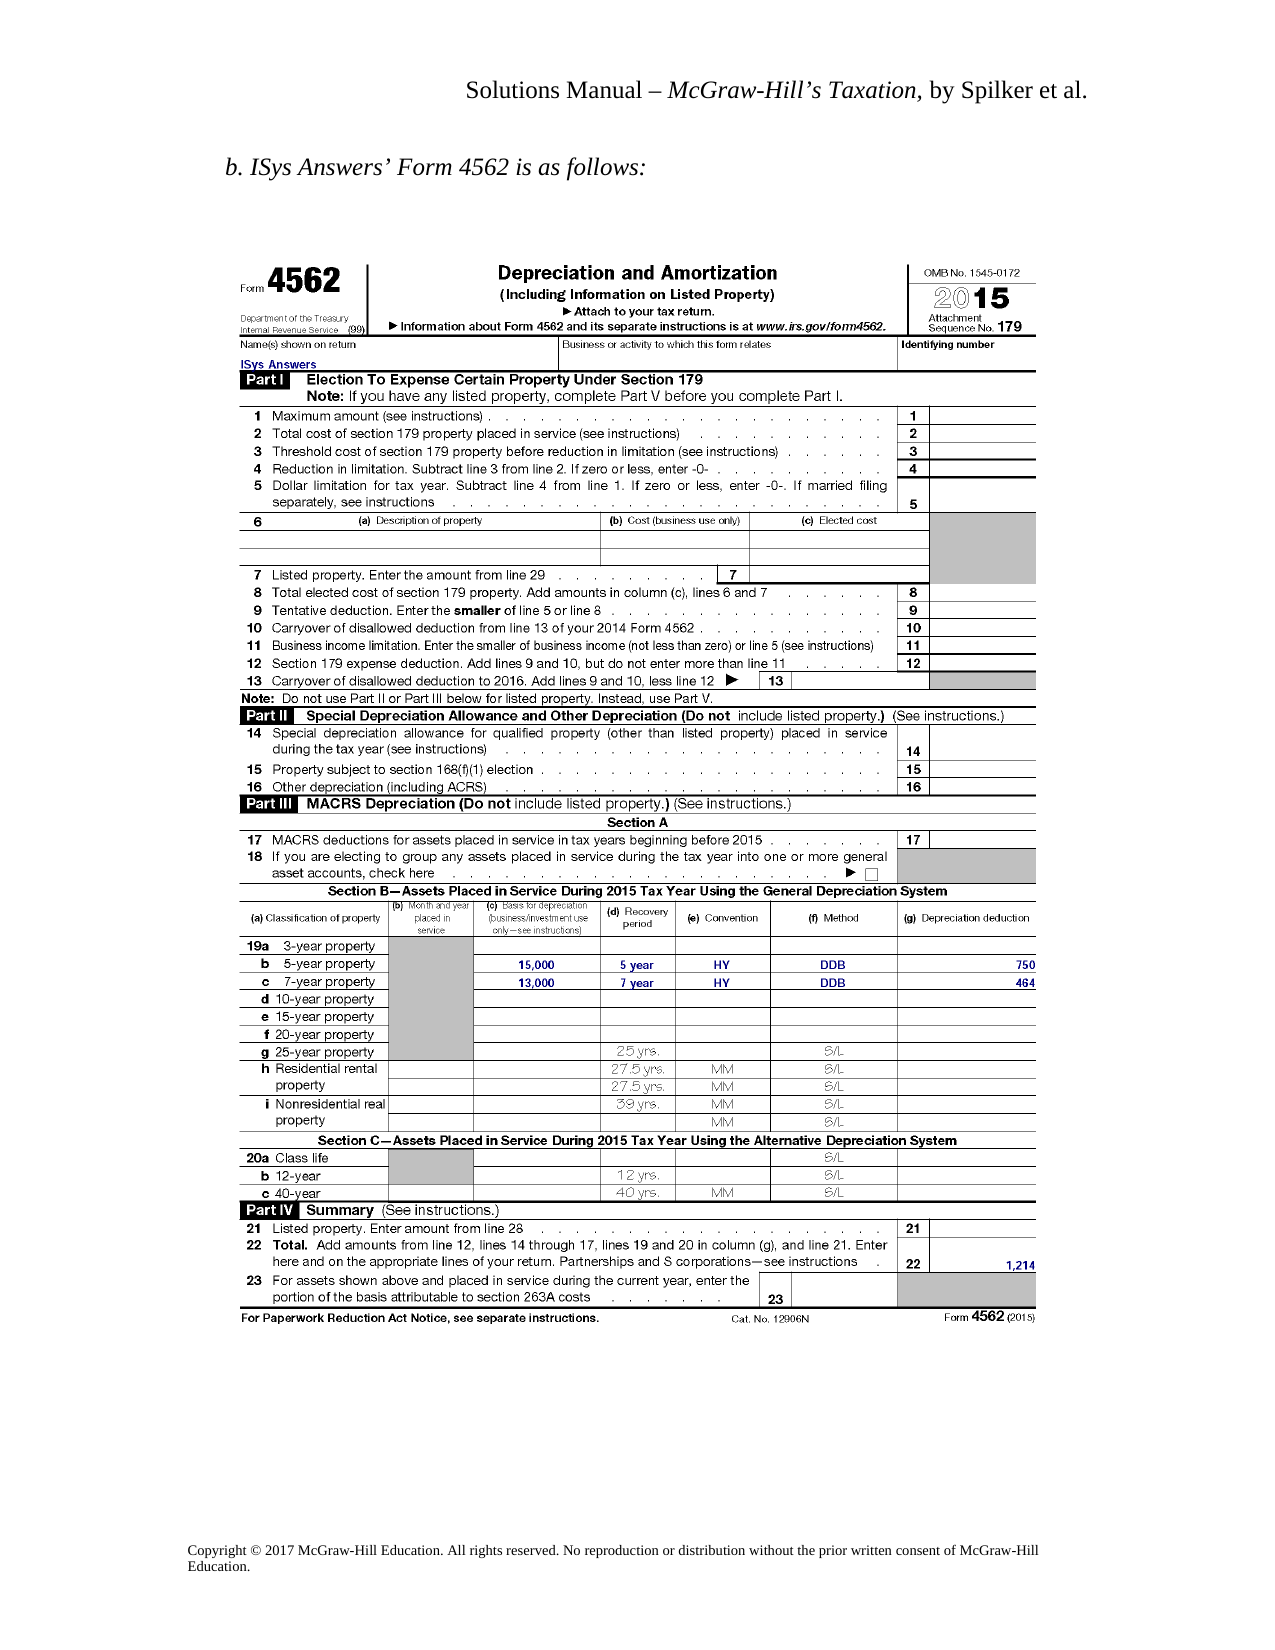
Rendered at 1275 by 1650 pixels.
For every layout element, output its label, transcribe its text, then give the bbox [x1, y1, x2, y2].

picture [187, 212, 1088, 1378]
text b. ISys Answers’ Form 4562 is as follows: [225, 150, 1087, 181]
